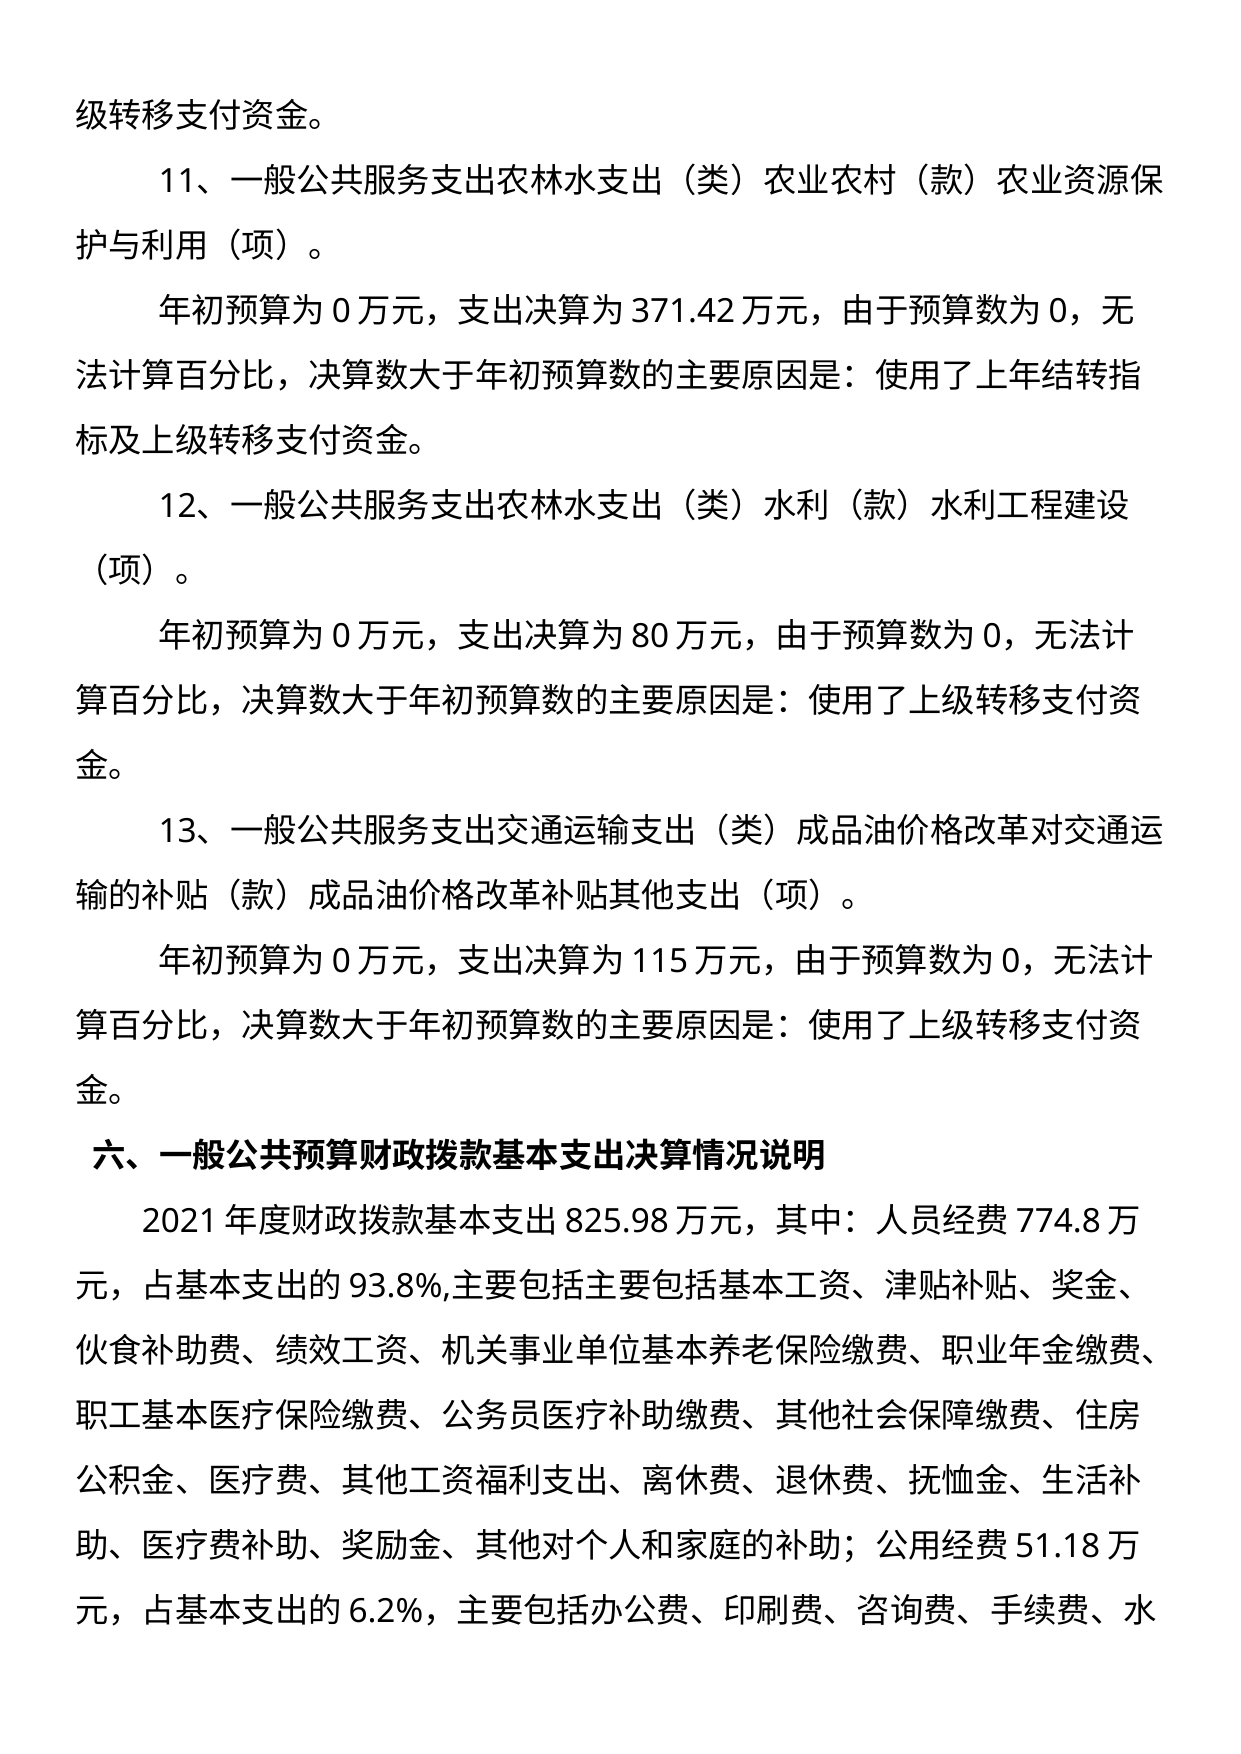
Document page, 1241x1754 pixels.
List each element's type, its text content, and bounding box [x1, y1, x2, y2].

text 12、一般公共服务支出农林水支出（类）水利（款）水利工程建设（项）。 [75, 471, 1165, 601]
list 六、一般公共预算财政拨款基本支出决算情况说明 [75, 1121, 1165, 1186]
text 11、一般公共服务支出农林水支出（类）农业农村（款）农业资源保护与利用（项）。 [75, 146, 1165, 276]
text 年初预算为0万元，支出决算为115万元，由于预算数为0，无法计算百分比，决算数大于年初预算数的主要原因是：使用了上级转移支付资金。 [75, 926, 1165, 1121]
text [75, 1186, 1165, 1641]
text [75, 81, 1165, 146]
text 年初预算为0万元，支出决算为80万元，由于预算数为0，无法计算百分比，决算数大于年初预算数的主要原因是：使用了上级转移支付资金。 [75, 601, 1165, 796]
text 年初预算为0万元，支出决算为371.42万元，由于预算数为0，无法计算百分比，决算数大于年初预算数的主要原因是：使用了上年结转指标及上级转移支付资金。 [75, 276, 1165, 471]
list 一般公共服务支出交通运输支出（类）成品油价格改革对交通运输的补贴（款）成品油价格改革补贴其他支出（项）。 [75, 796, 1165, 926]
